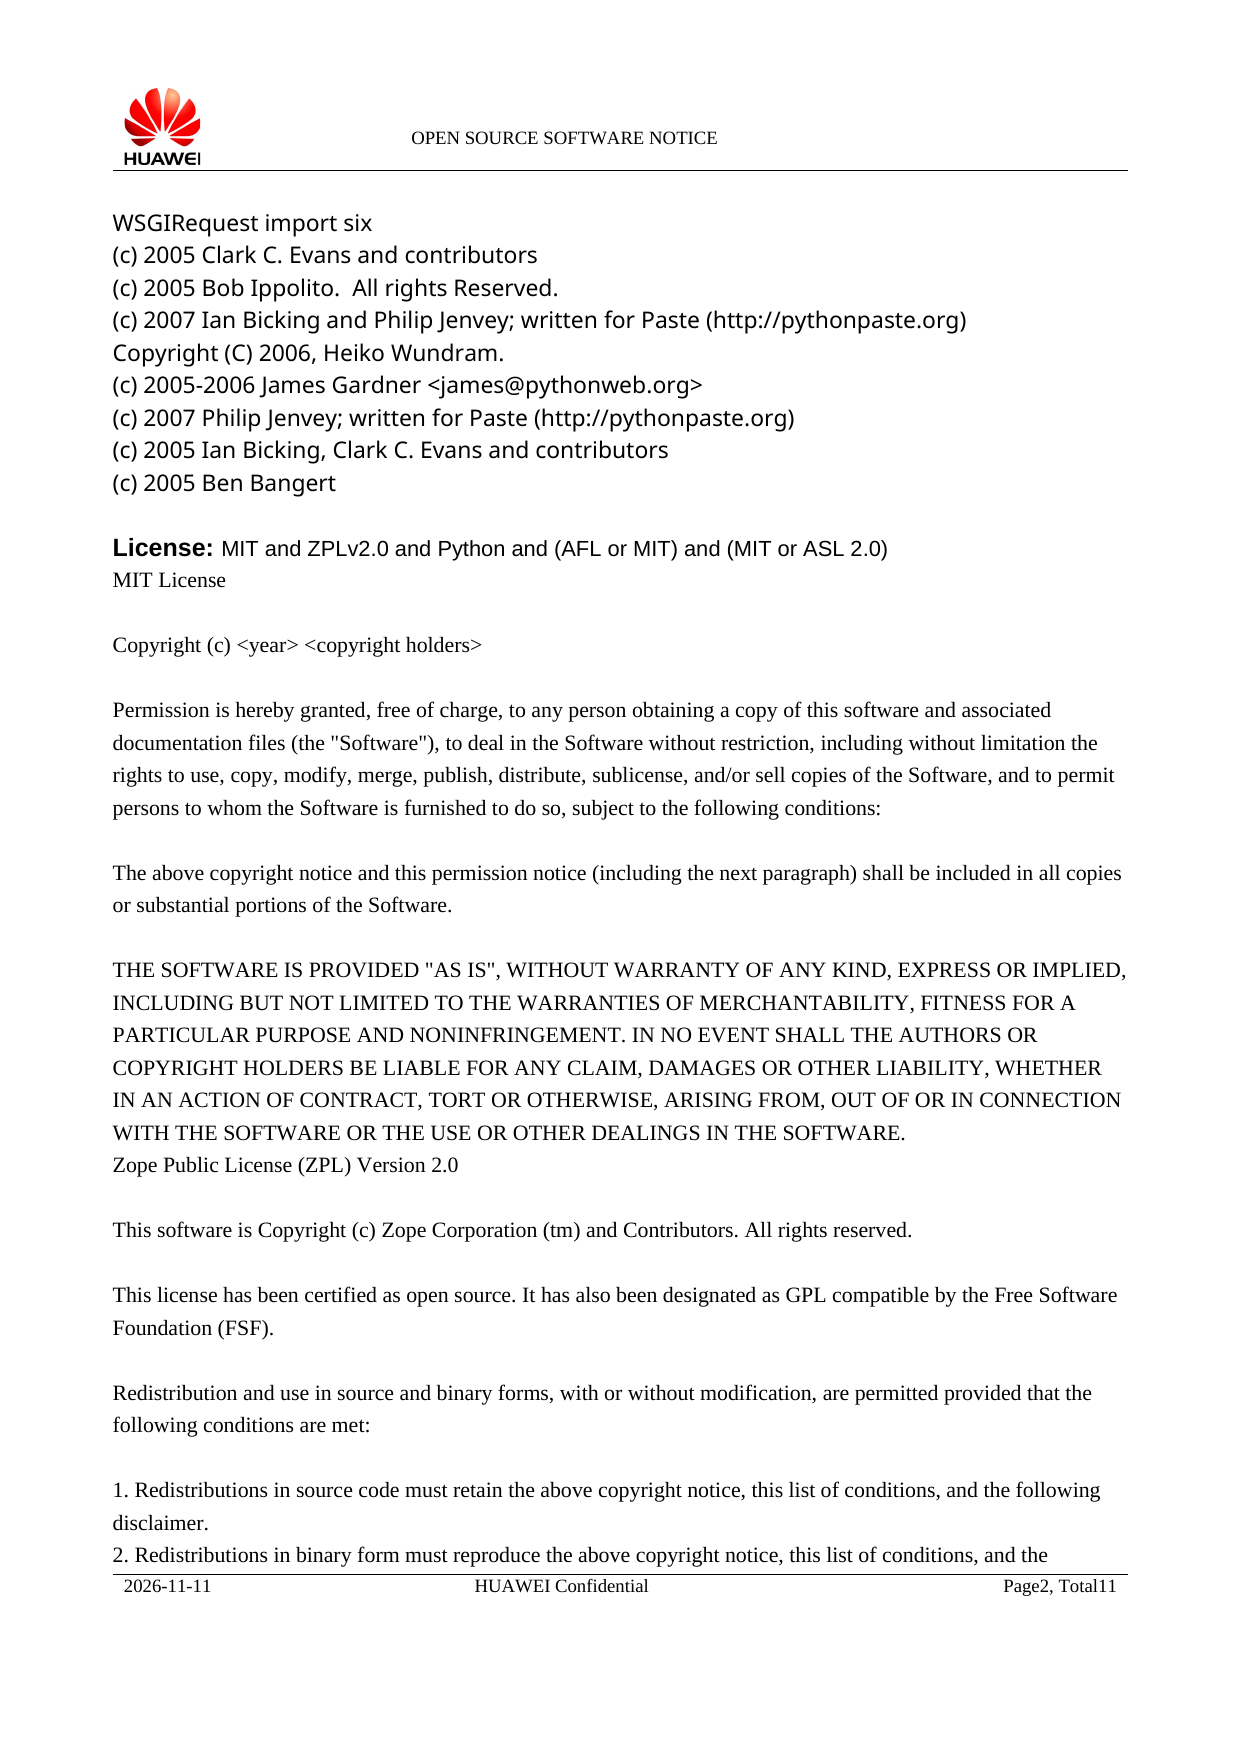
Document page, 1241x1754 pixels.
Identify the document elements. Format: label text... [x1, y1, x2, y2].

text This license has been certified as open source. It has also been designated as GPL compatible by the Free Software Foundation (FSF). [112, 1279, 1128, 1344]
text Redistribution and use in source and binary forms, with or without modification, are permitted provided that the following conditions are met: [112, 1376, 1128, 1441]
text (c) 2005 Ben Bangert [112, 466, 1128, 499]
text MIT License Copyright (c) <year> <copyright holders> Permission is hereby granted, free of charge, to any person obtaining a copy of this software and associated documentation files (the "Software"), to deal in the Software without restriction, including without limitation the rights to use, copy, modify, merge, publish, distribute, sublicense, and/or sell copies of the Software, and to permit persons to whom the Software is furnished to do so, subject to the following conditions: The above copyright notice and this permission notice (including the next paragraph) shall be included in all copies or substantial portions of the Software. THE SOFTWARE IS PROVIDED "AS IS", WITHOUT WARRANTY OF ANY KIND, EXPRESS OR IMPLIED, INCLUDING BUT NOT LIMITED TO THE WARRANTIES OF MERCHANTABILITY, FITNESS FOR A PARTICULAR PURPOSE AND NONINFRINGEMENT. IN NO EVENT SHALL THE AUTHORS OR COPYRIGHT HOLDERS BE LIABLE FOR ANY CLAIM, DAMAGES OR OTHER LIABILITY, WHETHER IN AN ACTION OF CONTRACT, TORT OR OTHERWISE, ARISING FROM, OUT OF OR IN CONNECTION WITH THE SOFTWARE OR THE USE OR OTHER DEALINGS IN THE SOFTWARE. Zope Public License (ZPL) Version 2.0 [112, 564, 1128, 1181]
picture [124, 88, 201, 165]
text License: MIT and ZPLv2.0 and Python and (AFL or MIT) and (MIT or ASL 2.0) [112, 531, 1128, 564]
text 1. Redistributions in source code must retain the above copyright notice, this list of conditions, and the following disclaimer. [112, 1474, 1128, 1539]
text This software is Copyright (c) Zope Corporation (tm) and Contributors. All rights reserved. [112, 1214, 1128, 1246]
text (c) 2005 Bob Ippolito. All rights Reserved. (c) 2007 Ian Bicking and Philip Jenvey; written for Paste (http://pythonpaste.org) Copyright (C) 2006, Heiko Wundram. (c) 2005-2006 James Gardner <james@pythonweb.org> (c) 2007 Philip Jenvey; written for Paste (http://pythonpaste.org) (c) 2005 Ian Bicking, Clark C. Evans and contributors [112, 271, 1128, 466]
